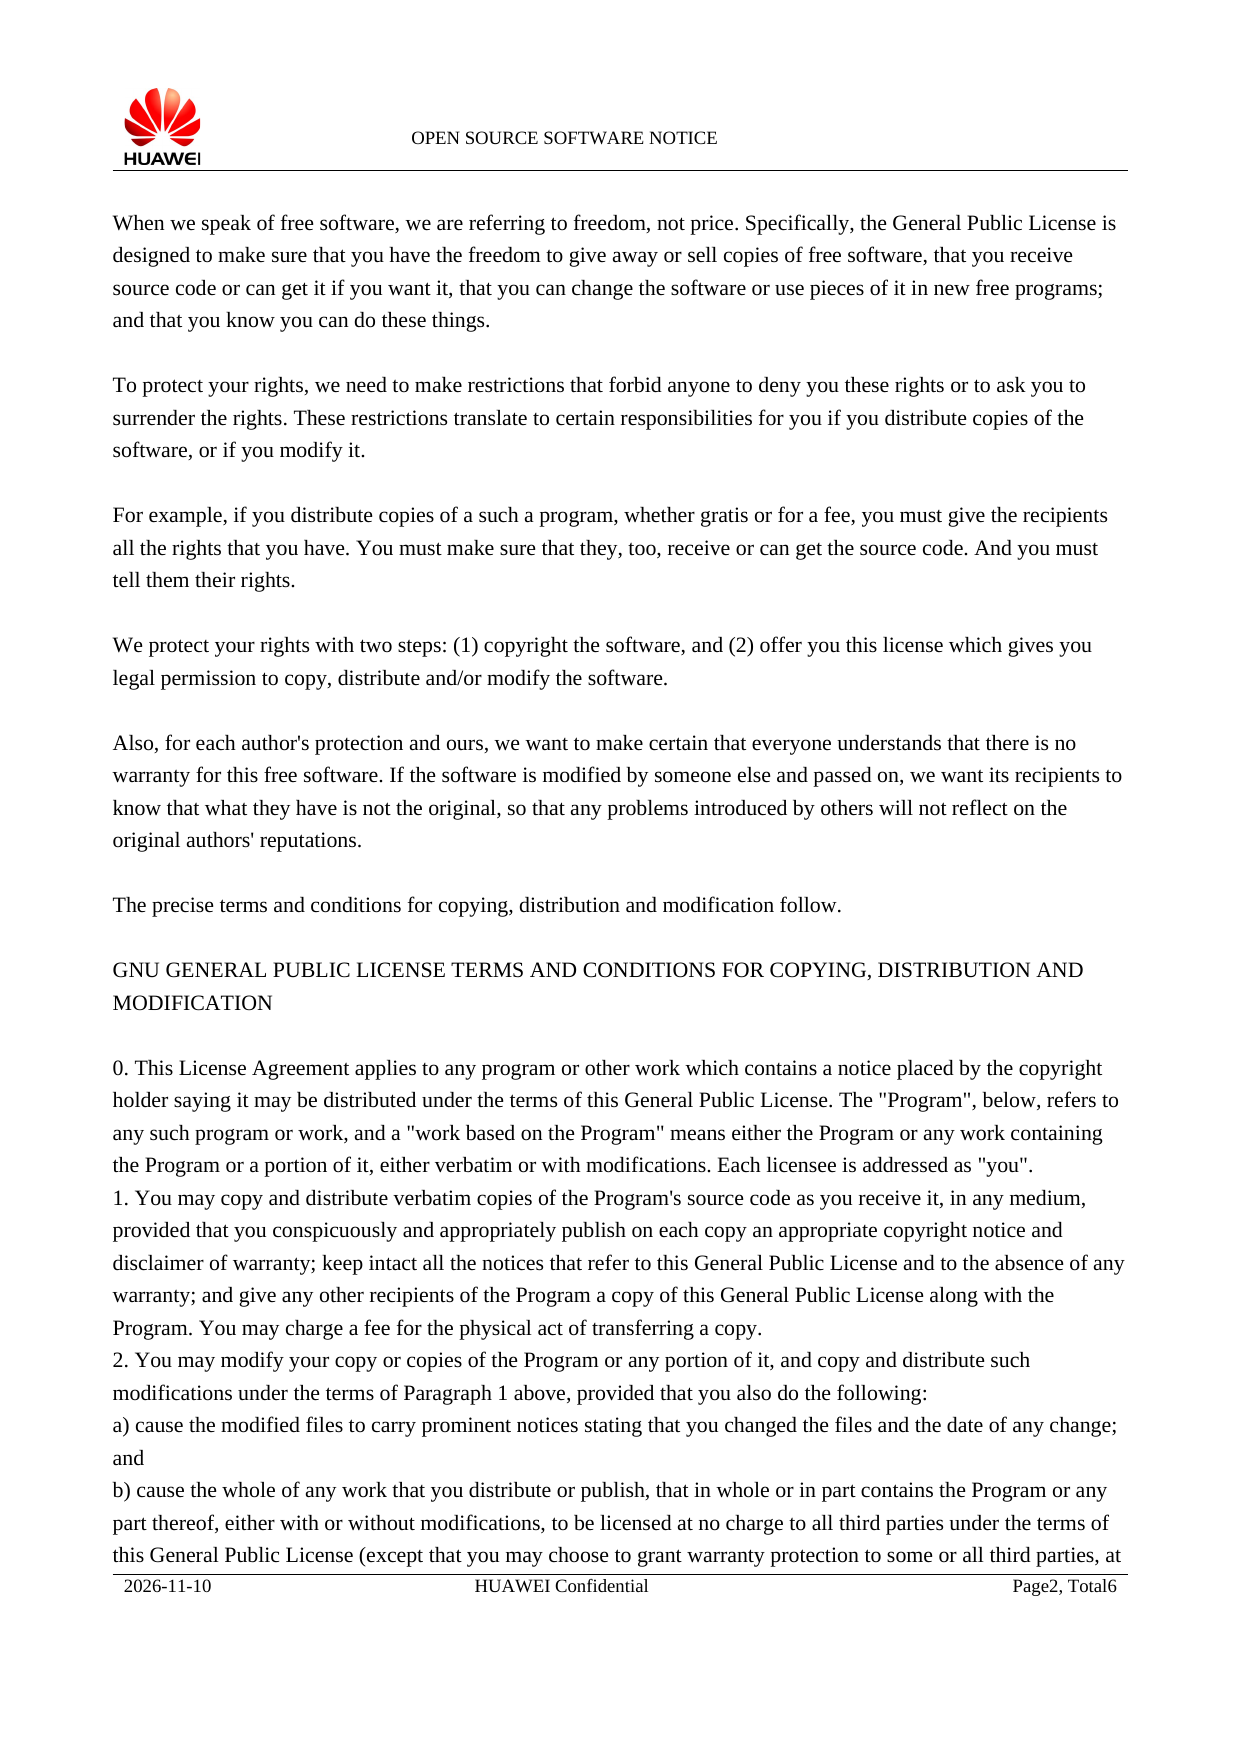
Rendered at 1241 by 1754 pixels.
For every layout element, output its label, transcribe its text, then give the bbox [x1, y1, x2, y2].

text Also, for each author's protection and ours, we want to make certain that everyone understands that there is no warranty for this free software. If the software is modified by someone else and passed on, we want its recipients to know that what they have is not the original, so that any problems introduced by others will not reflect on the original authors' reputations. [112, 726, 1128, 856]
text a) cause the modified files to carry prominent notices stating that you changed the files and the date of any change; and [112, 1409, 1128, 1474]
text We protect your rights with two steps: (1) copyright the software, and (2) offer you this license which gives you legal permission to copy, distribute and/or modify the software. [112, 629, 1128, 694]
text When we speak of free software, we are referring to freedom, not price. Specifically, the General Public License is designed to make sure that you have the freedom to give away or sell copies of free software, that you receive source code or can get it if you want it, that you can change the software or use pieces of it in new free programs; and that you know you can do these things. [112, 206, 1128, 336]
picture [124, 88, 201, 165]
text The precise terms and conditions for copying, distribution and modification follow. [112, 889, 1128, 921]
text For example, if you distribute copies of a such a program, whether gratis or for a fee, you must give the recipients all the rights that you have. You must make sure that they, too, receive or can get the source code. And you must tell them their rights. [112, 499, 1128, 596]
text To protect your rights, we need to make restrictions that forbid anyone to deny you these rights or to ask you to surrender the rights. These restrictions translate to certain responsibilities for you if you distribute copies of the software, or if you modify it. [112, 369, 1128, 466]
text 0. This License Agreement applies to any program or other work which contains a notice placed by the copyright holder saying it may be distributed under the terms of this General Public License. The "Program", below, refers to any such program or work, and a "work based on the Program" means either the Program or any work containing the Program or a portion of it, either verbatim or with modifications. Each licensee is addressed as "you". [112, 1051, 1128, 1181]
text GNU GENERAL PUBLIC LICENSE TERMS AND CONDITIONS FOR COPYING, DISTRIBUTION AND MODIFICATION [112, 954, 1128, 1019]
text 1. You may copy and distribute verbatim copies of the Program's source code as you receive it, in any medium, provided that you conspicuously and appropriately publish on each copy an appropriate copyright notice and disclaimer of warranty; keep intact all the notices that refer to this General Public License and to the absence of any warranty; and give any other recipients of the Program a copy of this General Public License along with the Program. You may charge a fee for the physical act of transferring a copy. [112, 1181, 1128, 1344]
text 2. You may modify your copy or copies of the Program or any portion of it, and copy and distribute such modifications under the terms of Paragraph 1 above, provided that you also do the following: [112, 1344, 1128, 1409]
